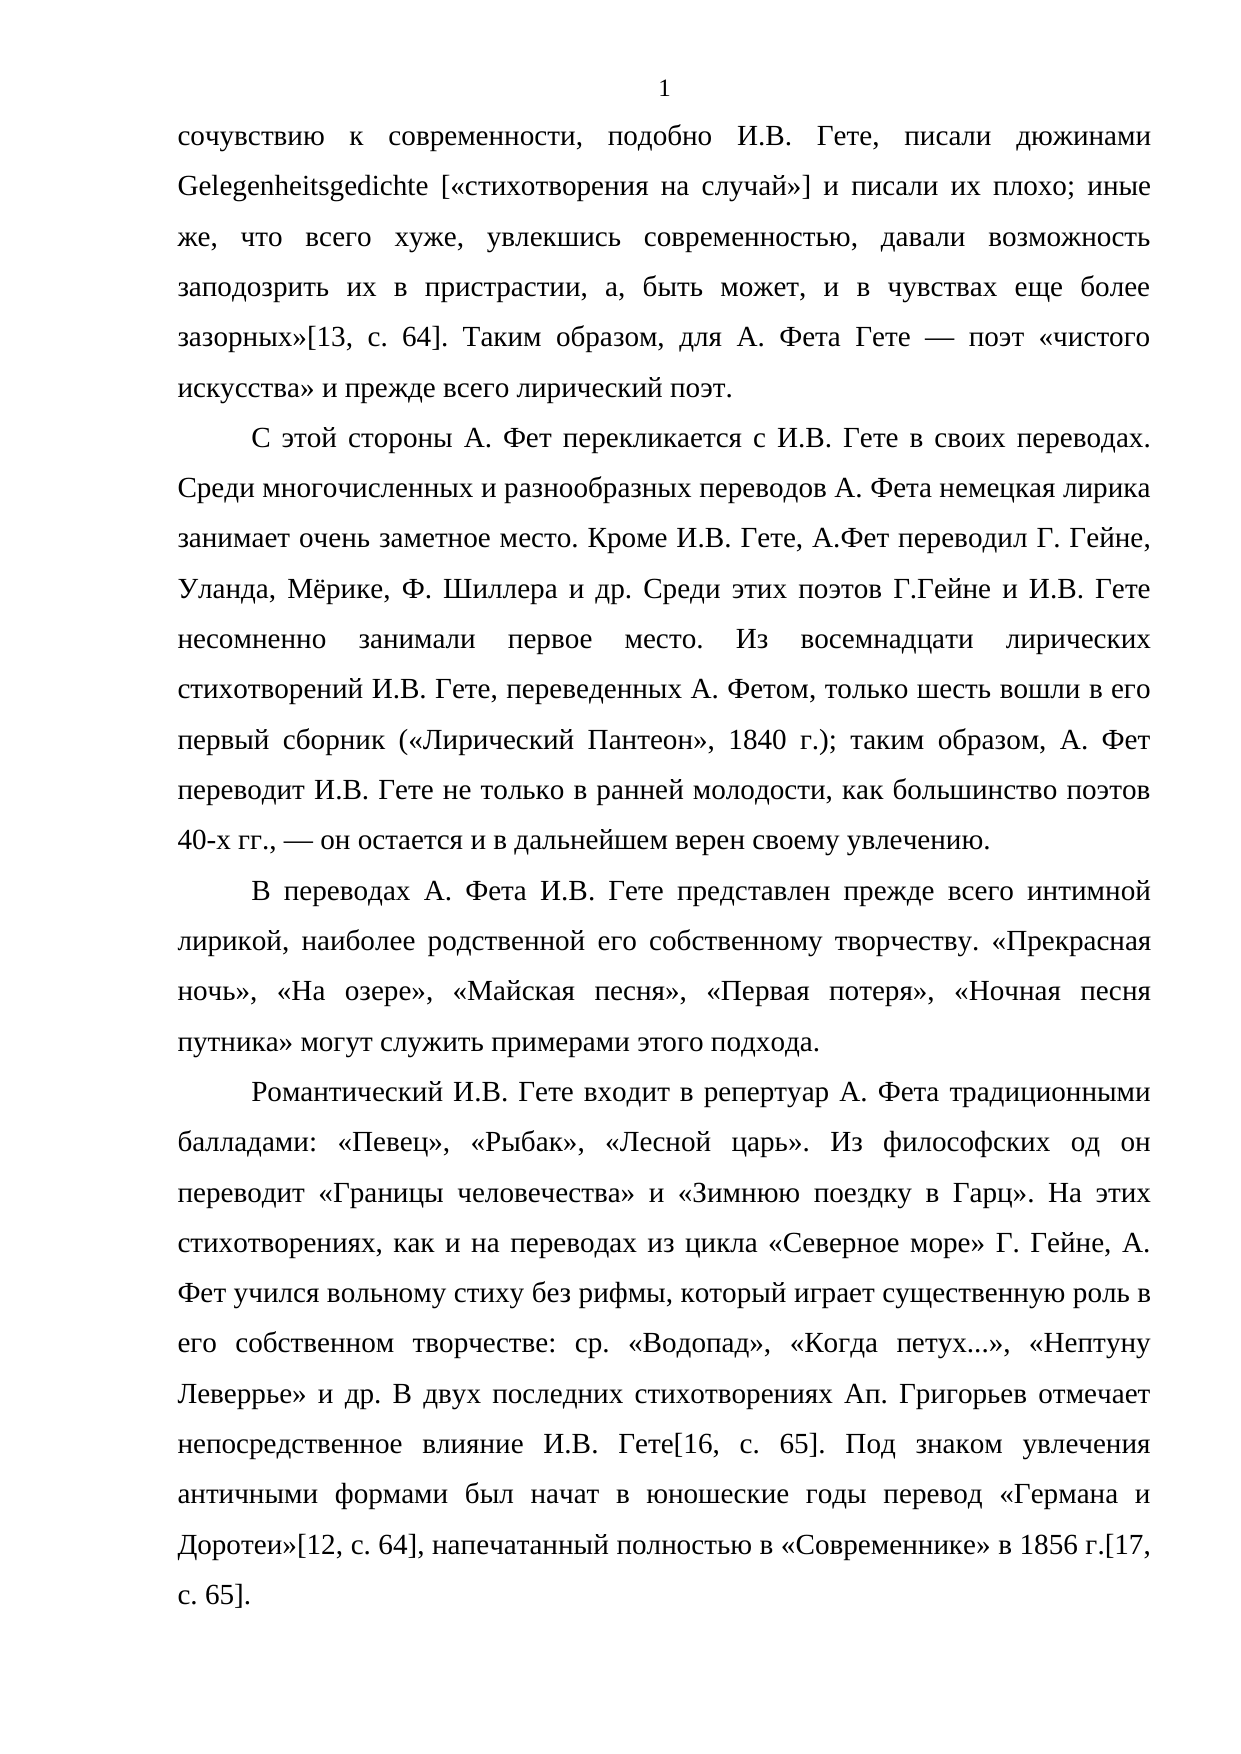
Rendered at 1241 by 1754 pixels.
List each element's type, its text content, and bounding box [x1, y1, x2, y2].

text Романтический И.В. Гете входит в репертуар А. Фета традиционными балладами: «Певец», «Рыбак», «Лесной царь». Из философских од он переводит «Границы человечества» и «Зимнюю поездку в Гарц». На этих стихотворениях, как и на переводах из цикла «Северное море» Г. Гейне, А. Фет учился вольному стиху без рифмы, который играет существенную роль в его собственном творчестве: ср. «Водопад», «Когда петух...», «Нептуну Леверрье» и др. В двух последних стихотворениях Ап. Григорьев отмечает непосредственное влияние И.В. Гете[16, с. 65]. Под знаком увлечения античными формами был начат в юношеские годы перевод «Германа и Доротеи»[12, с. 64], напечатанный полностью в «Современнике» в 1856 г.[17, с. 65]. [177, 1074, 1152, 1611]
text С этой стороны А. Фет перекликается с И.В. Гете в своих переводах. Среди многочисленных и разнообразных переводов А. Фета немецкая лирика занимает очень заметное место. Кроме И.В. Гете, А.Фет переводил Г. Гейне, Уланда, Мёрике, Ф. Шиллера и др. Среди этих поэтов Г.Гейне и И.В. Гете несомненно занимали первое место. Из восемнадцати лирических стихотворений И.В. Гете, переведенных А. Фетом, только шесть вошли в его первый сборник («Лирический Пантеон», 1840 г.); таким образом, А. Фет переводит И.В. Гете не только в ранней молодости, как большинство поэтов 40-х гг., — он остается и в дальнейшем верен своему увлечению. [177, 420, 1152, 856]
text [177, 118, 1152, 403]
text В переводах А. Фета И.В. Гете представлен прежде всего интимной лирикой, наиболее родственной его собственному творчеству. «Прекрасная ночь», «На озере», «Майская песня», «Первая потеря», «Ночная песня путника» могут служить примерами этого подхода. [177, 873, 1152, 1057]
